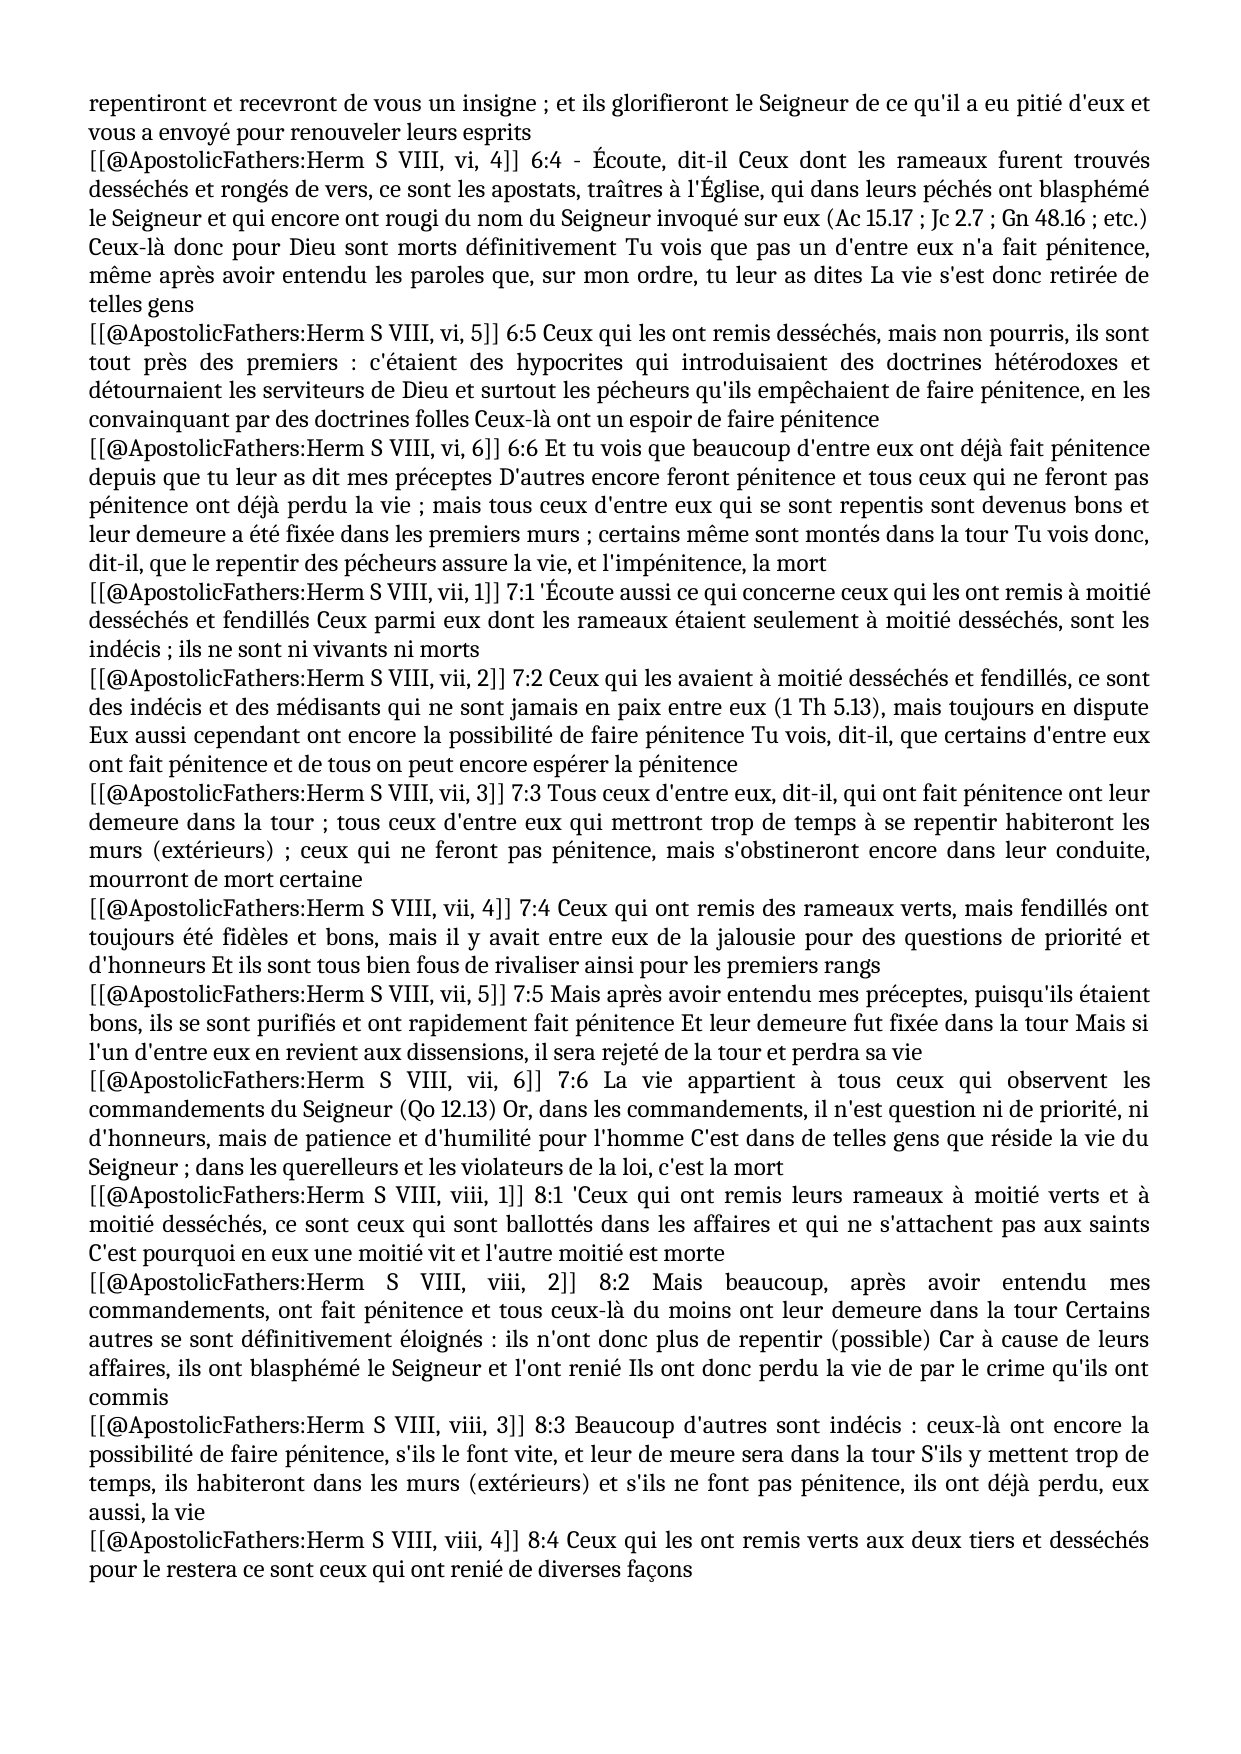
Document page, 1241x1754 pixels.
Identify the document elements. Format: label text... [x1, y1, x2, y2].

text [[@ApostolicFathers:Herm S VIII, viii, 3]] 8:3 Beaucoup d'autres sont indécis : ceux-là ont encore la possibilité de faire pénitence, s'ils le font vite, et leur de meure sera dans la tour S'ils y mettent trop de temps, ils habiteront dans les murs (extérieurs) et s'ils ne font pas pénitence, ils ont déjà perdu, eux aussi, la vie [89, 1411, 1152, 1526]
text [[@ApostolicFathers:Herm S VIII, viii, 1]] 8:1 'Ceux qui ont remis leurs rameaux à moitié verts et à moitié desséchés, ce sont ceux qui sont ballottés dans les affaires et qui ne s'attachent pas aux saints C'est pourquoi en eux une moitié vit et l'autre moitié est morte [89, 1181, 1152, 1267]
text [[@ApostolicFathers:Herm S VIII, viii, 2]] 8:2 Mais beaucoup, après avoir entendu mes commandements, ont fait pénitence et tous ceux-là du moins ont leur demeure dans la tour Certains autres se sont définitivement éloignés : ils n'ont donc plus de repentir (possible) Car à cause de leurs affaires, ils ont blasphémé le Seigneur et l'ont renié Ils ont donc perdu la vie de par le crime qu'ils ont commis [89, 1267, 1152, 1411]
text [[@ApostolicFathers:Herm S VIII, vi, 4]] 6:4 - Écoute, dit-il Ceux dont les rameaux furent trouvés desséchés et rongés de vers, ce sont les apostats, traîtres à l'Église, qui dans leurs péchés ont blasphémé le Seigneur et qui encore ont rougi du nom du Seigneur invoqué sur eux (Ac 15.17 ; Jc 2.7 ; Gn 48.16 ; etc.) Ceux-là donc pour Dieu sont morts définitivement Tu vois que pas un d'entre eux n'a fait pénitence, même après avoir entendu les paroles que, sur mon ordre, tu leur as dites La vie s'est donc retirée de telles gens [89, 146, 1152, 319]
text [[@ApostolicFathers:Herm S VIII, vi, 5]] 6:5 Ceux qui les ont remis desséchés, mais non pourris, ils sont tout près des premiers : c'étaient des hypocrites qui introduisaient des doctrines hétérodoxes et détournaient les serviteurs de Dieu et surtout les pécheurs qu'ils empêchaient de faire pénitence, en les convainquant par des doctrines folles Ceux-là ont un espoir de faire pénitence [89, 319, 1152, 434]
text [[@ApostolicFathers:Herm S VIII, vi, 6]] 6:6 Et tu vois que beaucoup d'entre eux ont déjà fait pénitence depuis que tu leur as dit mes préceptes D'autres encore feront pénitence et tous ceux qui ne feront pas pénitence ont déjà perdu la vie ; mais tous ceux d'entre eux qui se sont repentis sont devenus bons et leur demeure a été fixée dans les premiers murs ; certains même sont montés dans la tour Tu vois donc, dit-il, que le repentir des pécheurs assure la vie, et l'impénitence, la mort [89, 434, 1152, 577]
text [[@ApostolicFathers:Herm S VIII, vii, 6]] 7:6 La vie appartient à tous ceux qui observent les commandements du Seigneur (Qo 12.13) Or, dans les commandements, il n'est question ni de priorité, ni d'honneurs, mais de patience et d'humilité pour l'homme C'est dans de telles gens que réside la vie du Seigneur ; dans les querelleurs et les violateurs de la loi, c'est la mort [89, 1066, 1152, 1181]
text [[@ApostolicFathers:Herm S VIII, vii, 2]] 7:2 Ceux qui les avaient à moitié desséchés et fendillés, ce sont des indécis et des médisants qui ne sont jamais en paix entre eux (1 Th 5.13), mais toujours en dispute Eux aussi cependant ont encore la possibilité de faire pénitence Tu vois, dit-il, que certains d'entre eux ont fait pénitence et de tous on peut encore espérer la pénitence [89, 664, 1152, 779]
text [[@ApostolicFathers:Herm S VIII, vii, 4]] 7:4 Ceux qui ont remis des rameaux verts, mais fendillés ont toujours été fidèles et bons, mais il y avait entre eux de la jalousie pour des questions de priorité et d'honneurs Et ils sont tous bien fous de rivaliser ainsi pour les premiers rangs [89, 894, 1152, 980]
text [[@ApostolicFathers:Herm S VIII, vii, 3]] 7:3 Tous ceux d'entre eux, dit-il, qui ont fait pénitence ont leur demeure dans la tour ; tous ceux d'entre eux qui mettront trop de temps à se repentir habiteront les murs (extérieurs) ; ceux qui ne feront pas pénitence, mais s'obstineront encore dans leur conduite, mourront de mort certaine [89, 779, 1152, 894]
text [[@ApostolicFathers:Herm S VIII, vii, 5]] 7:5 Mais après avoir entendu mes préceptes, puisqu'ils étaient bons, ils se sont purifiés et ont rapidement fait pénitence Et leur demeure fut fixée dans la tour Mais si l'un d'entre eux en revient aux dissensions, il sera rejeté de la tour et perdra sa vie [89, 980, 1152, 1066]
text [[@ApostolicFathers:Herm S VIII, viii, 4]] 8:4 Ceux qui les ont remis verts aux deux tiers et desséchés pour le restera ce sont ceux qui ont renié de diverses façons [89, 1526, 1152, 1584]
text [[@ApostolicFathers:Herm S VIII, vii, 1]] 7:1 'Écoute aussi ce qui concerne ceux qui les ont remis à moitié desséchés et fendillés Ceux parmi eux dont les rameaux étaient seulement à moitié desséchés, sont les indécis ; ils ne sont ni vivants ni morts [89, 577, 1152, 664]
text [89, 89, 1152, 146]
